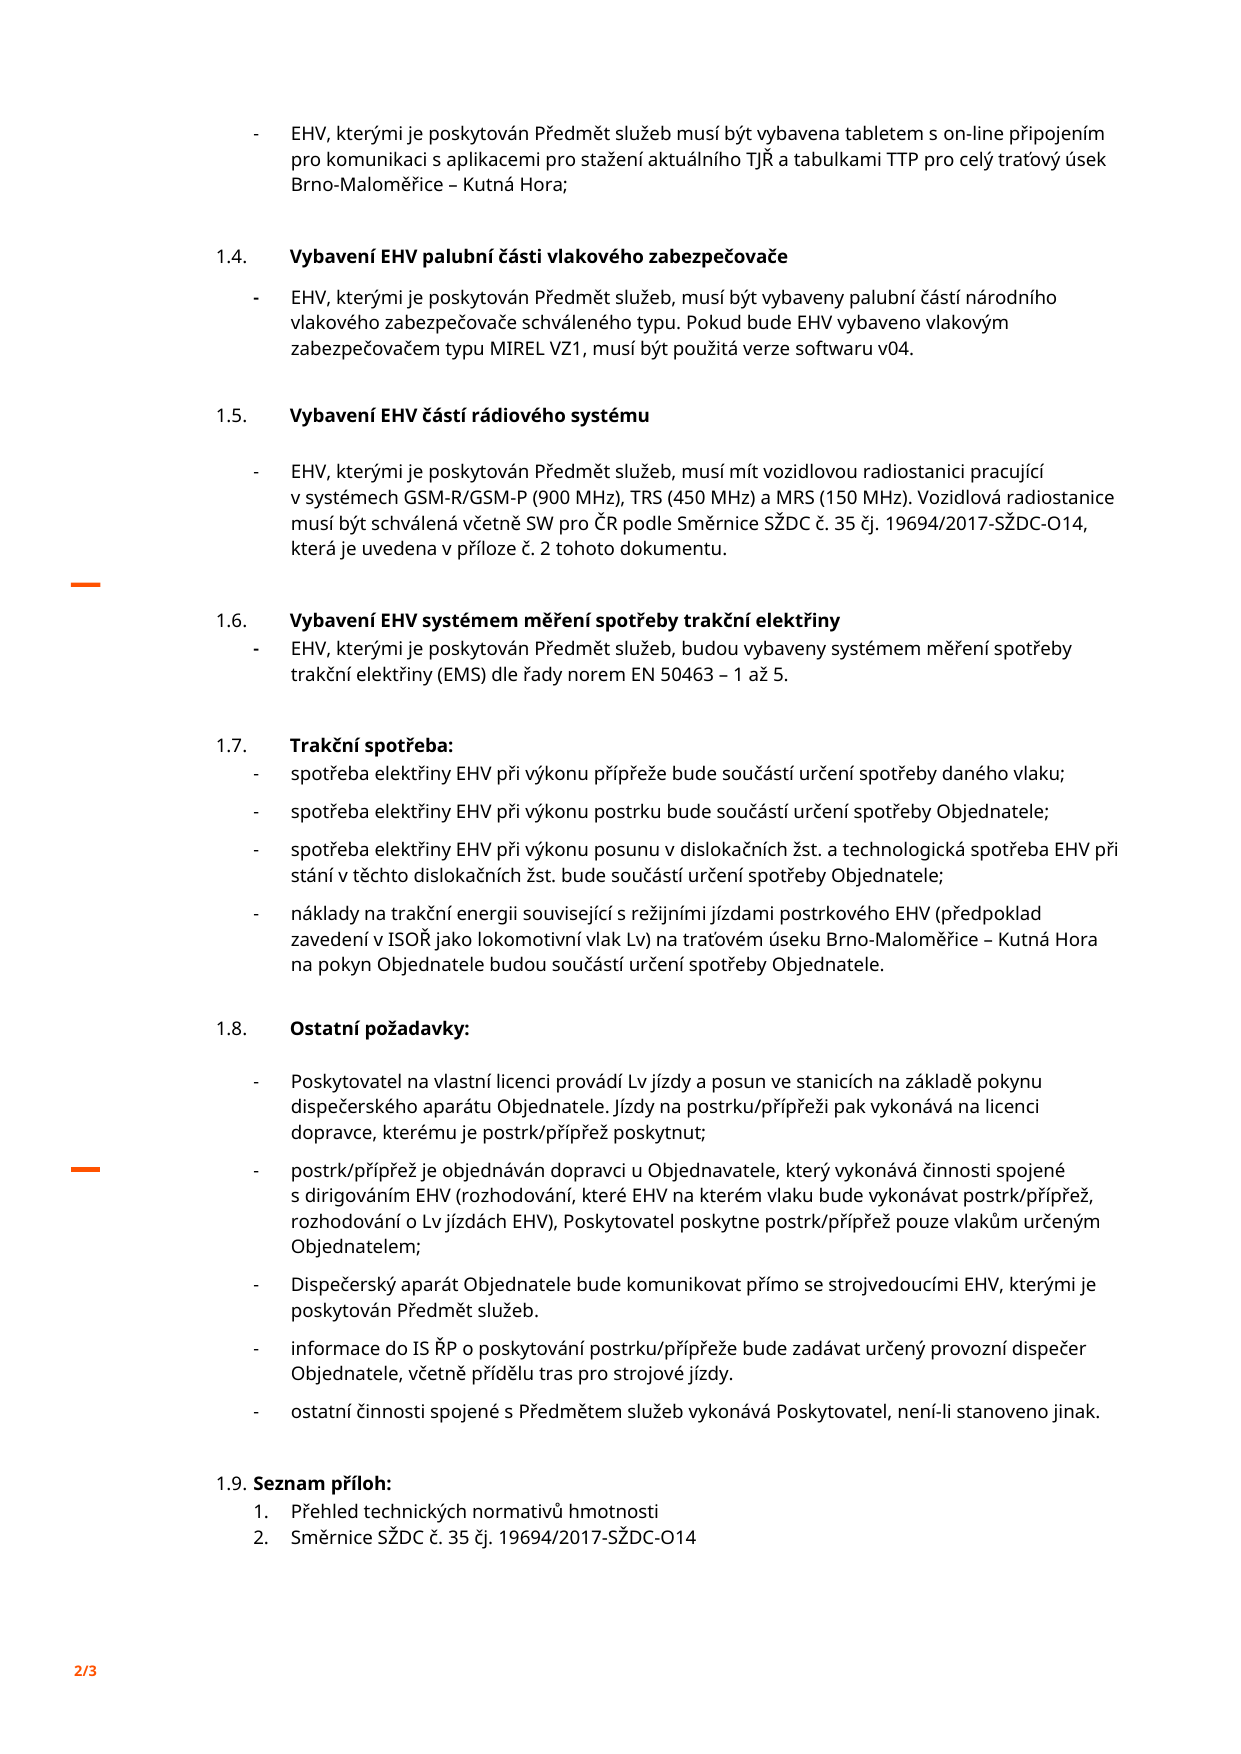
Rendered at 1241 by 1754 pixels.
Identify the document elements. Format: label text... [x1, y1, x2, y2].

list postrk/přípřež je objednáván dopravci u Objednavatele, který vykonává činnosti spojené s dirigováním EHV (rozhodování, které EHV na kterém vlaku bude vykonávat postrk/přípřež, rozhodování o Lv jízdách EHV), Poskytovatel poskytne postrk/přípřež pouze vlakům určeným Objednatelem; [253, 1157, 1122, 1259]
list Přehled technických normativů hmotnosti [253, 1498, 1122, 1524]
list EHV, kterými je poskytován Předmět služeb, budou vybaveny systémem měření spotřeby trakční elektřiny (EMS) dle řady norem EN 50463 – 1 až 5. [253, 635, 1122, 686]
list EHV, kterými je poskytován Předmět služeb, musí být vybaveny palubní částí národního vlakového zabezpečovače schváleného typu. Pokud bude EHV vybaveno vlakovým zabezpečovačem typu MIREL VZ1, musí být použitá verze softwaru v04. [253, 284, 1122, 361]
list Vybavení EHV palubní části vlakového zabezpečovače [216, 243, 1122, 269]
list spotřeba elektřiny EHV při výkonu postrku bude součástí určení spotřeby Objednatele; [253, 799, 1122, 824]
list spotřeba elektřiny EHV při výkonu přípřeže bude součástí určení spotřeby daného vlaku; [253, 761, 1122, 786]
list Vybavení EHV částí rádiového systému [216, 403, 1122, 428]
list EHV, kterými je poskytován Předmět služeb, musí mít vozidlovou radiostanici pracující v systémech GSM-R/GSM-P (900 MHz), TRS (450 MHz) a MRS (150 MHz). Vozidlová radiostanice musí být schválená včetně SW pro ČR podle Směrnice SŽDC č. 35 čj. 19694/2017-SŽDC-O14, která je uvedena v příloze č. 2 tohoto dokumentu. [253, 459, 1122, 561]
list náklady na trakční energii související s režijními jízdami postrkového EHV (předpoklad zavedení v ISOŘ jako lokomotivní vlak Lv) na traťovém úseku Brno-Maloměřice – Kutná Hora na pokyn Objednatele budou součástí určení spotřeby Objednatele. [253, 900, 1122, 977]
list EHV, kterými je poskytován Předmět služeb musí být vybavena tabletem s on-line připojením pro komunikaci s aplikacemi pro stažení aktuálního TJŘ a tabulkami TTP pro celý traťový úsek Brno-Maloměřice – Kutná Hora; [253, 121, 1122, 197]
list informace do IS ŘP o poskytování postrku/přípřeže bude zadávat určený provozní dispečer Objednatele, včetně přídělu tras pro strojové jízdy. [253, 1335, 1122, 1386]
list Vybavení EHV systémem měření spotřeby trakční elektřiny [216, 607, 1122, 633]
list Trakční spotřeba: [216, 733, 1122, 758]
list ostatní činnosti spojené s Předmětem služeb vykonává Poskytovatel, není-li stanoveno jinak. [253, 1399, 1122, 1424]
list Dispečerský aparát Objednatele bude komunikovat přímo se strojvedoucími EHV, kterými je poskytován Předmět služeb. [253, 1272, 1122, 1323]
list spotřeba elektřiny EHV při výkonu posunu v dislokačních žst. a technologická spotřeba EHV při stání v těchto dislokačních žst. bude součástí určení spotřeby Objednatele; [253, 837, 1122, 888]
list Seznam příloh: [216, 1471, 1122, 1496]
list Ostatní požadavky: [216, 1015, 1122, 1040]
list Směrnice SŽDC č. 35 čj. 19694/2017-SŽDC-O14 [253, 1524, 1122, 1549]
list Poskytovatel na vlastní licenci provádí Lv jízdy a posun ve stanicích na základě pokynu dispečerského aparátu Objednatele. Jízdy na postrku/přípřeži pak vykonává na licenci dopravce, kterému je postrk/přípřež poskytnut; [253, 1068, 1122, 1144]
